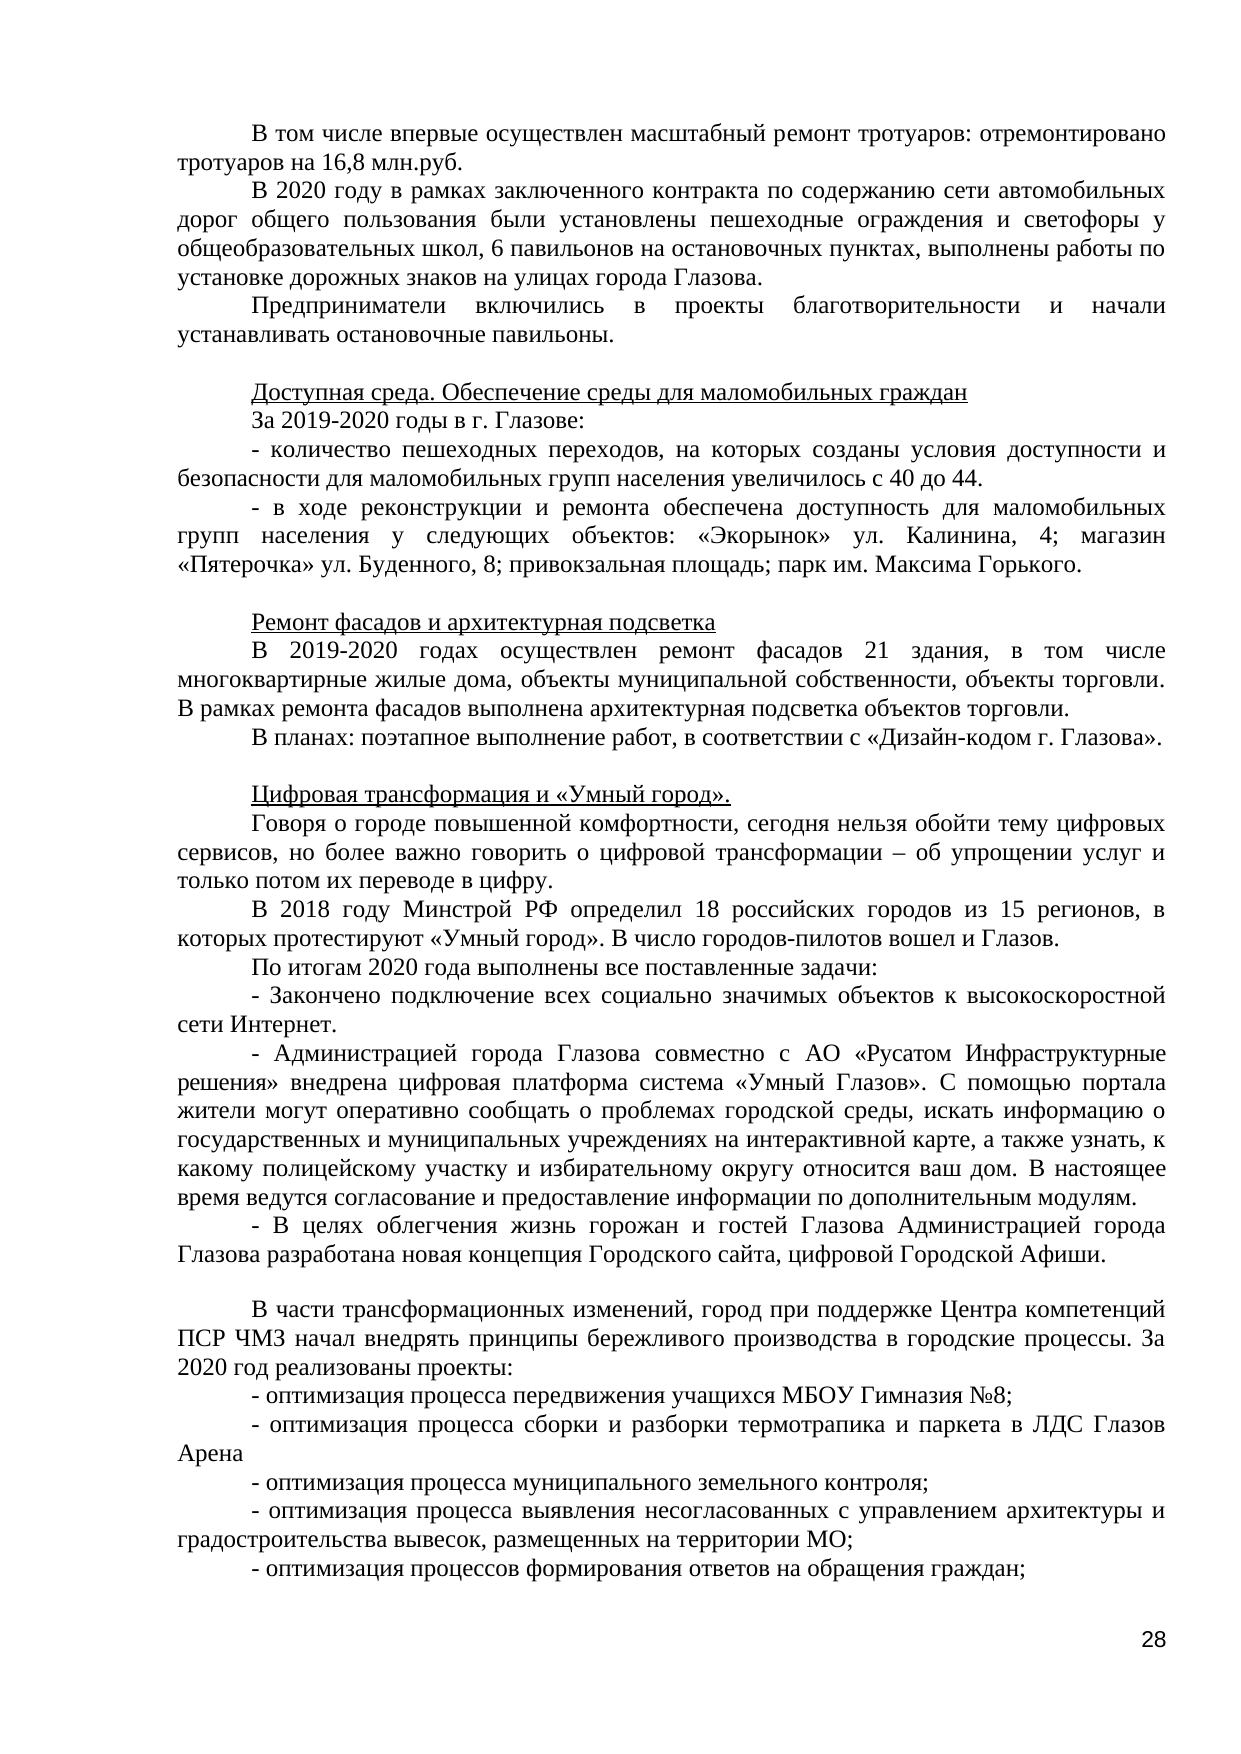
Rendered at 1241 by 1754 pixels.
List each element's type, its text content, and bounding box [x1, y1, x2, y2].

text - оптимизация процессов формирования ответов на обращения граждан; [177, 1553, 1166, 1582]
text По итогам 2020 года выполнены все поставленные задачи: [177, 952, 1166, 981]
text - оптимизация процесса муниципального земельного контроля; [177, 1467, 1166, 1496]
text Доступная среда. Обеспечение среды для маломобильных граждан [177, 377, 1166, 406]
list Ремонт фасадов и архитектурная подсветка [177, 607, 1166, 636]
text Предприниматели включились в проекты благотворительности и начали устанавливать остановочные павильоны. [177, 291, 1166, 348]
text Говоря о городе повышенной комфортности, сегодня нельзя обойти тему цифровых сервисов, но более важно говорить о цифровой трансформации – об упрощении услуг и только потом их переводе в цифру. [177, 808, 1166, 894]
text - Закончено подключение всех социально значимых объектов к высокоскоростной сети Интернет. [177, 981, 1166, 1038]
list - количество пешеходных переходов, на которых созданы условия доступности и безопасности для маломобильных групп населения увеличилось с 40 до 44. [177, 434, 1166, 492]
list В планах: поэтапное выполнение работ, в соответствии с «Дизайн-кодом г. Глазова». [177, 722, 1166, 751]
text В 2020 году в рамках заключенного контракта по содержанию сети автомобильных дорог общего пользования были установлены пешеходные ограждения и светофоры у общеобразовательных школ, 6 павильонов на остановочных пунктах, выполнены работы по установке дорожных знаков на улицах города Глазова. [177, 176, 1166, 291]
text - В целях облегчения жизнь горожан и гостей Глазова Администрацией города Глазова разработана новая концепция Городского сайта, цифровой Городской Афиши. [177, 1211, 1166, 1268]
text - оптимизация процесса выявления несогласованных с управлением архитектуры и градостроительства вывесок, размещенных на территории МО; [177, 1496, 1166, 1553]
text Цифровая трансформация и «Умный город». [177, 779, 1166, 808]
text - оптимизация процесса передвижения учащихся МБОУ Гимназия №8; [177, 1381, 1166, 1409]
list За 2019-2020 годы в г. Глазове: [177, 406, 1166, 434]
text В 2018 году Минстрой РФ определил 18 российских городов из 15 регионов, в которых протестируют «Умный город». В число городов-пилотов вошел и Глазов. [177, 894, 1166, 952]
text - оптимизация процесса сборки и разборки термотрапика и паркета в ЛДС Глазов Арена [177, 1409, 1166, 1467]
text В части трансформационных изменений, город при поддержке Центра компетенций ПСР ЧМЗ начал внедрять принципы бережливого производства в городские процессы. За 2020 год реализованы проекты: [177, 1294, 1166, 1381]
text В том числе впервые осуществлен масштабный ремонт тротуаров: отремонтировано тротуаров на 16,8 млн.руб. [177, 118, 1166, 176]
list В 2019-2020 годах осуществлен ремонт фасадов 21 здания, в том числе многоквартирные жилые дома, объекты муниципальной собственности, объекты торговли. В рамках ремонта фасадов выполнена архитектурная подсветка объектов торговли. [177, 636, 1166, 722]
list - в ходе реконструкции и ремонта обеспечена доступность для маломобильных групп населения у следующих объектов: «Экорынок» ул. Калинина, 4; магазин «Пятерочка» ул. Буденного, 8; привокзальная площадь; парк им. Максима Горького. [177, 492, 1166, 578]
text - Администрацией города Глазова совместно с АО «Русатом Инфраструктурные решения» внедрена цифровая платформа система «Умный Глазов». С помощью портала жители могут оперативно сообщать о проблемах городской среды, искать информацию о государственных и муниципальных учреждениях на интерактивной карте, а также узнать, к какому полицейскому участку и избирательному округу относится ваш дом. В настоящее время ведутся согласование и предоставление информации по дополнительным модулям. [177, 1038, 1166, 1211]
